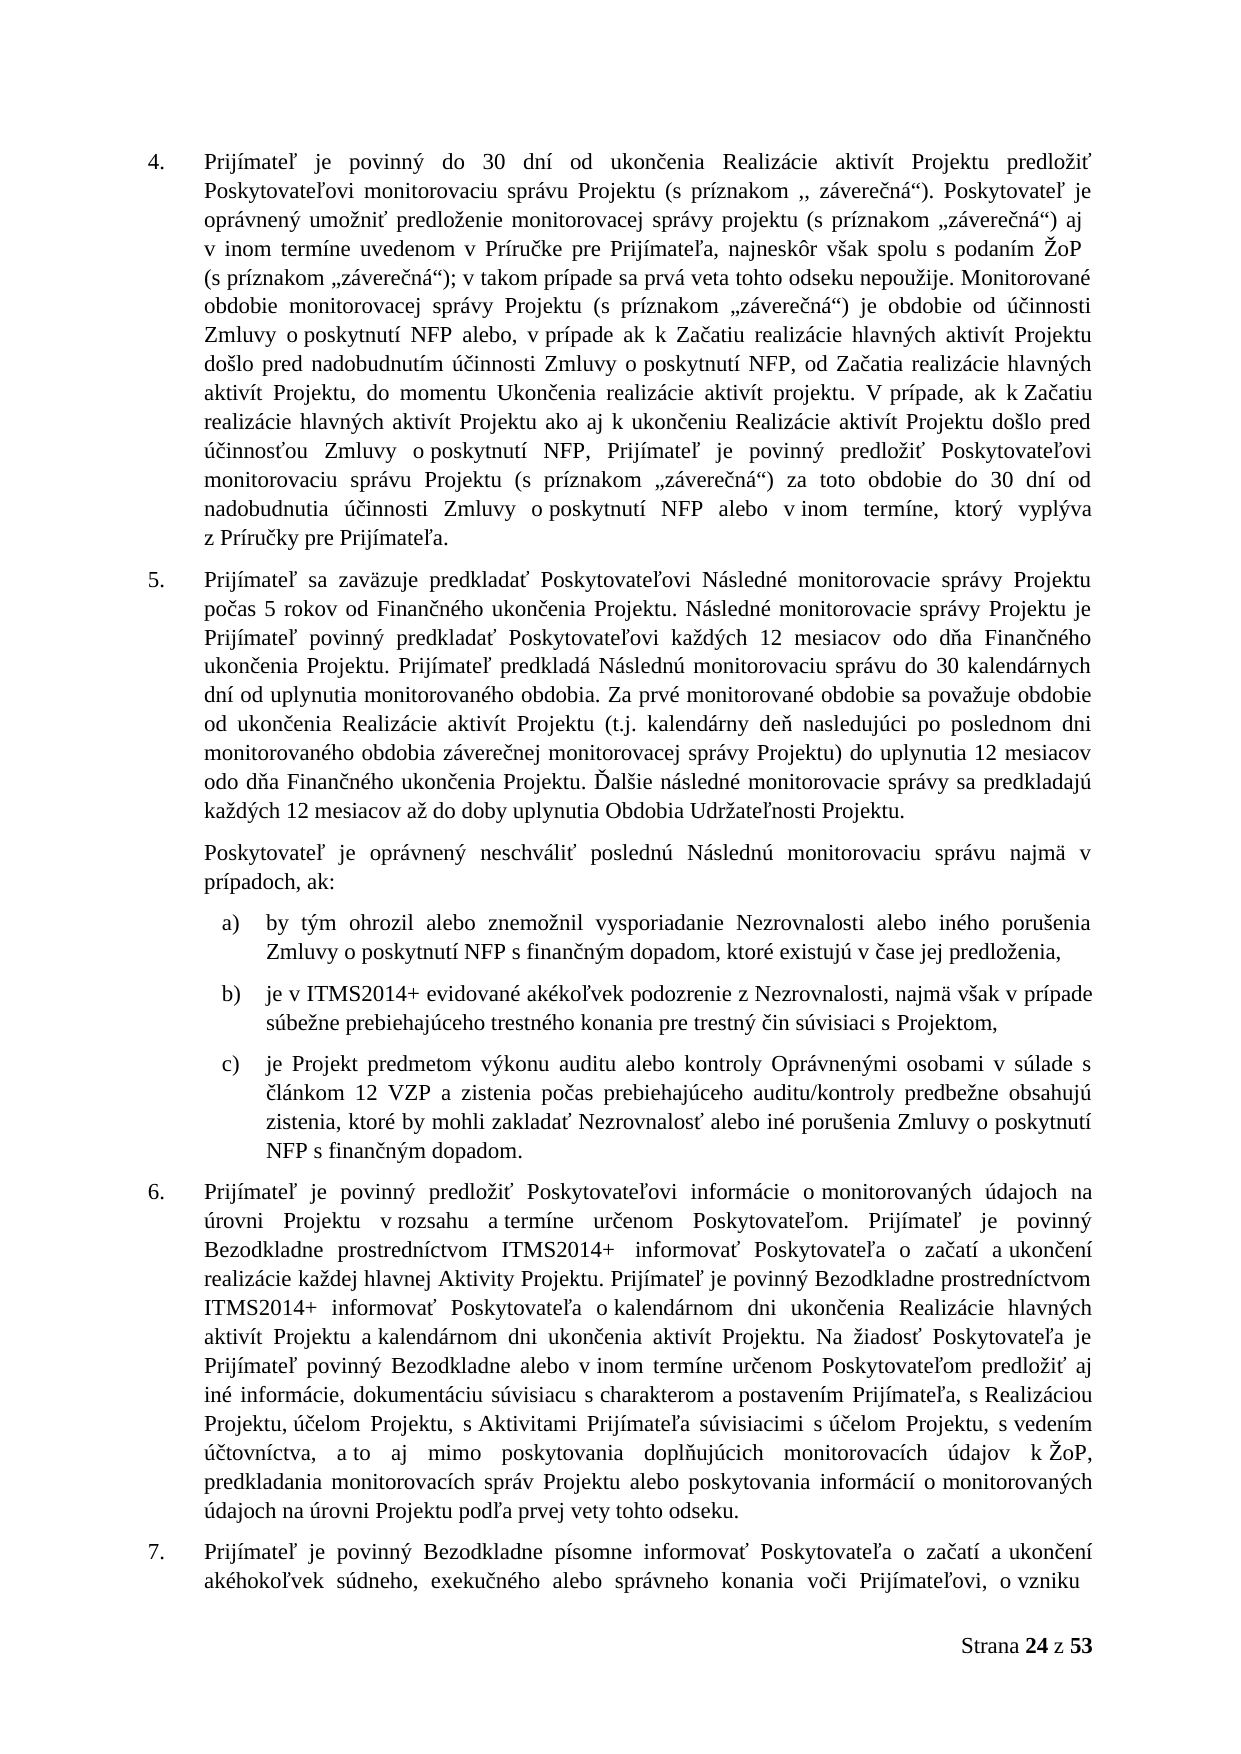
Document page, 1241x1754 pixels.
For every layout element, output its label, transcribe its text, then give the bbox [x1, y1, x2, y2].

list Prijímateľ je povinný predložiť Poskytovateľovi informácie o monitorovaných údajoch na úrovni Projektu v rozsahu a termíne určenom Poskytovateľom. Prijímateľ je povinný Bezodkladne prostredníctvom ITMS2014+ informovať Poskytovateľa o začatí a ukončení realizácie každej hlavnej Aktivity Projektu. Prijímateľ je povinný Bezodkladne prostredníctvom ITMS2014+ informovať Poskytovateľa o kalendárnom dni ukončenia Realizácie hlavných aktivít Projektu a kalendárnom dni ukončenia aktivít Projektu. Na žiadosť Poskytovateľa je Prijímateľ povinný Bezodkladne alebo v inom termíne určenom Poskytovateľom predložiť aj iné informácie, dokumentáciu súvisiacu s charakterom a postavením Prijímateľa, s Realizáciou Projektu, účelom Projektu, s Aktivitami Prijímateľa súvisiacimi s účelom Projektu, s vedením účtovníctva, a to aj mimo poskytovania doplňujúcich monitorovacích údajov k ŽoP, predkladania monitorovacích správ Projektu alebo poskytovania informácií o monitorovaných údajoch na úrovni Projektu podľa prvej vety tohto odseku. [148, 1178, 1092, 1523]
list je Projekt predmetom výkonu auditu alebo kontroly Oprávnenými osobami v súlade s článkom 12 VZP a zistenia počas prebiehajúceho auditu/kontroly predbežne obsahujú zistenia, ktoré by mohli zakladať Nezrovnalosť alebo iné porušenia Zmluvy o poskytnutí NFP s finančným dopadom. [222, 1050, 1092, 1163]
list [148, 1538, 1092, 1594]
list by tým ohrozil alebo znemožnil vysporiadanie Nezrovnalosti alebo iného porušenia Zmluvy o poskytnutí NFP s finančným dopadom, ktoré existujú v čase jej predloženia, [222, 909, 1092, 964]
text Poskytovateľ je oprávnený neschváliť poslednú Následnú monitorovaciu správu najmä v prípadoch, ak: [204, 839, 1092, 894]
list Prijímateľ sa zaväzuje predkladať Poskytovateľovi Následné monitorovacie správy Projektu počas 5 rokov od Finančného ukončenia Projektu. Následné monitorovacie správy Projektu je Prijímateľ povinný predkladať Poskytovateľovi každých 12 mesiacov odo dňa Finančného ukončenia Projektu. Prijímateľ predkladá Následnú monitorovaciu správu do 30 kalendárnych dní od uplynutia monitorovaného obdobia. Za prvé monitorované obdobie sa považuje obdobie od ukončenia Realizácie aktivít Projektu (t.j. kalendárny deň nasledujúci po poslednom dni monitorovaného obdobia záverečnej monitorovacej správy Projektu) do uplynutia 12 mesiacov odo dňa Finančného ukončenia Projektu. Ďalšie následné monitorovacie správy sa predkladajú každých 12 mesiacov až do doby uplynutia Obdobia Udržateľnosti Projektu. [148, 566, 1092, 824]
list Prijímateľ je povinný do 30 dní od ukončenia Realizácie aktivít Projektu predložiť Poskytovateľovi monitorovaciu správu Projektu (s príznakom ,, záverečná“). Poskytovateľ je oprávnený umožniť predloženie monitorovacej správy projektu (s príznakom „záverečná“) aj v inom termíne uvedenom v Príručke pre Prijímateľa, najneskôr však spolu s podaním ŽoP (s príznakom „záverečná“); v takom prípade sa prvá veta tohto odseku nepoužije. Monitorované obdobie monitorovacej správy Projektu (s príznakom „záverečná“) je obdobie od účinnosti Zmluvy o poskytnutí NFP alebo, v prípade ak k Začatiu realizácie hlavných aktivít Projektu došlo pred nadobudnutím účinnosti Zmluvy o poskytnutí NFP, od Začatia realizácie hlavných aktivít Projektu, do momentu Ukončenia realizácie aktivít projektu. V prípade, ak k Začatiu realizácie hlavných aktivít Projektu ako aj k ukončeniu Realizácie aktivít Projektu došlo pred účinnosťou Zmluvy o poskytnutí NFP, Prijímateľ je povinný predložiť Poskytovateľovi monitorovaciu správu Projektu (s príznakom „záverečná“) za toto obdobie do 30 dní od nadobudnutia účinnosti Zmluvy o poskytnutí NFP alebo v inom termíne, ktorý vyplýva z Príručky pre Prijímateľa. [148, 148, 1092, 551]
list je v ITMS2014+ evidované akékoľvek podozrenie z Nezrovnalosti, najmä však v prípade súbežne prebiehajúceho trestného konania pre trestný čin súvisiaci s Projektom, [222, 979, 1092, 1035]
